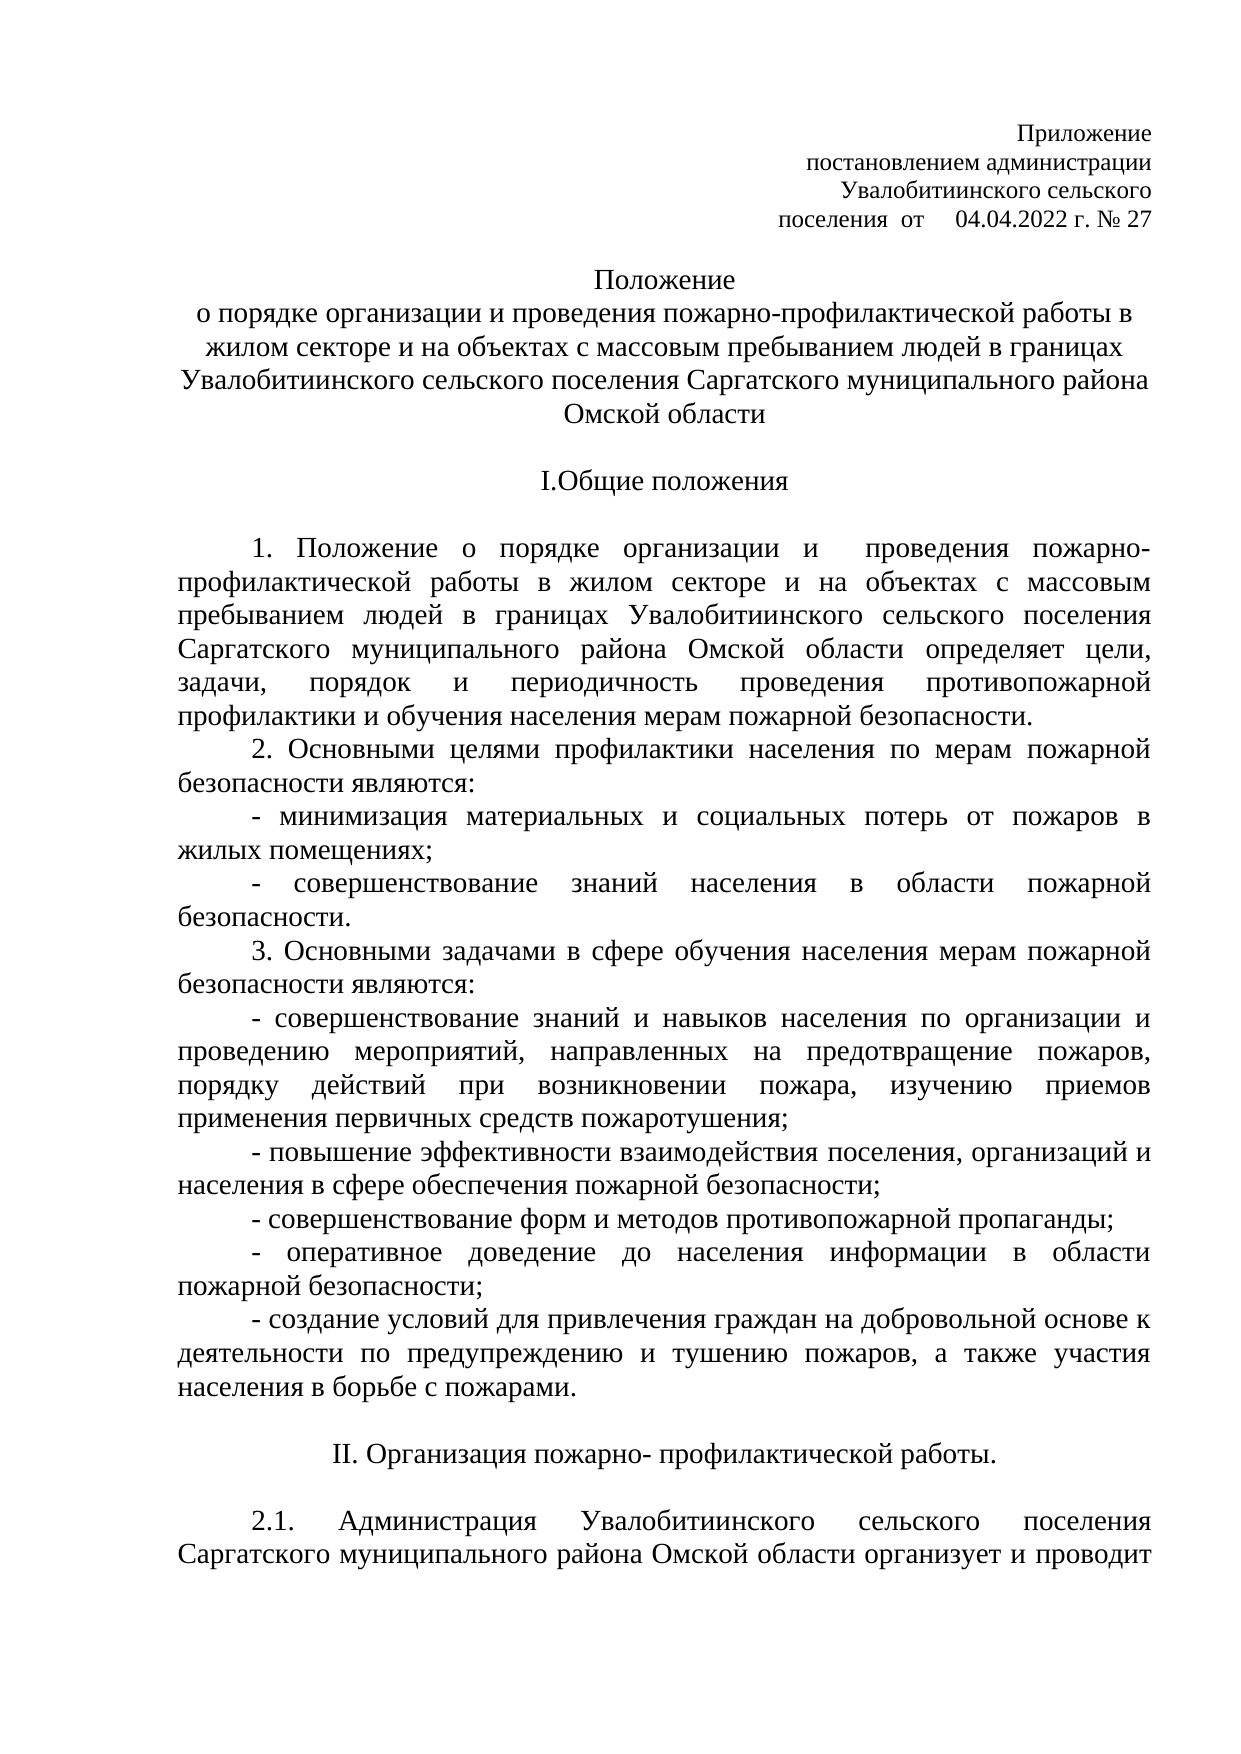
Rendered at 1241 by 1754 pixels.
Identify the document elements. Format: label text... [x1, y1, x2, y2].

text - совершенствование форм и методов противопожарной пропаганды; [177, 1201, 1152, 1234]
list I.Общие положения [177, 463, 1152, 497]
text - минимизация материальных и социальных потерь от пожаров в жилых помещениях; [177, 798, 1152, 866]
text II. Организация пожарно- профилактической работы. [177, 1436, 1152, 1469]
text 2. Основными целями профилактики населения по мерам пожарной безопасности являются: [177, 731, 1152, 798]
text постановлением администрации Увалобитиинского сельского поселения от 04.04.2022 г. № 27 [723, 147, 1152, 233]
text - создание условий для привлечения граждан на добровольной основе к деятельности по предупреждению и тушению пожаров, а также участия населения в борьбе с пожарами. [177, 1302, 1152, 1402]
text - совершенствование знаний и навыков населения по организации и проведению мероприятий, направленных на предотвращение пожаров, порядку действий при возникновении пожара, изучению приемов применения первичных средств пожаротушения; [177, 1000, 1152, 1134]
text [177, 1503, 1152, 1570]
text 1. Положение о порядке организации и проведения пожарно-профилактической работы в жилом секторе и на объектах с массовым пребыванием людей в границах Увалобитиинского сельского поселения Саргатского муниципального района Омской области определяет цели, задачи, порядок и периодичность проведения противопожарной профилактики и обучения населения мерам пожарной безопасности. [177, 530, 1152, 731]
text - повышение эффективности взаимодействия поселения, организаций и населения в сфере обеспечения пожарной безопасности; [177, 1134, 1152, 1201]
text - совершенствование знаний населения в области пожарной безопасности. [177, 866, 1152, 933]
text 3. Основными задачами в сфере обучения населения мерам пожарной безопасности являются: [177, 933, 1152, 1000]
text о порядке организации и проведения пожарно-профилактической работы в жилом секторе и на объектах с массовым пребыванием людей в границах Увалобитиинского сельского поселения Саргатского муниципального района Омской области [177, 295, 1152, 429]
text - оперативное доведение до населения информации в области пожарной безопасности; [177, 1234, 1152, 1302]
text Положение [177, 262, 1152, 295]
text Приложение [723, 118, 1152, 147]
